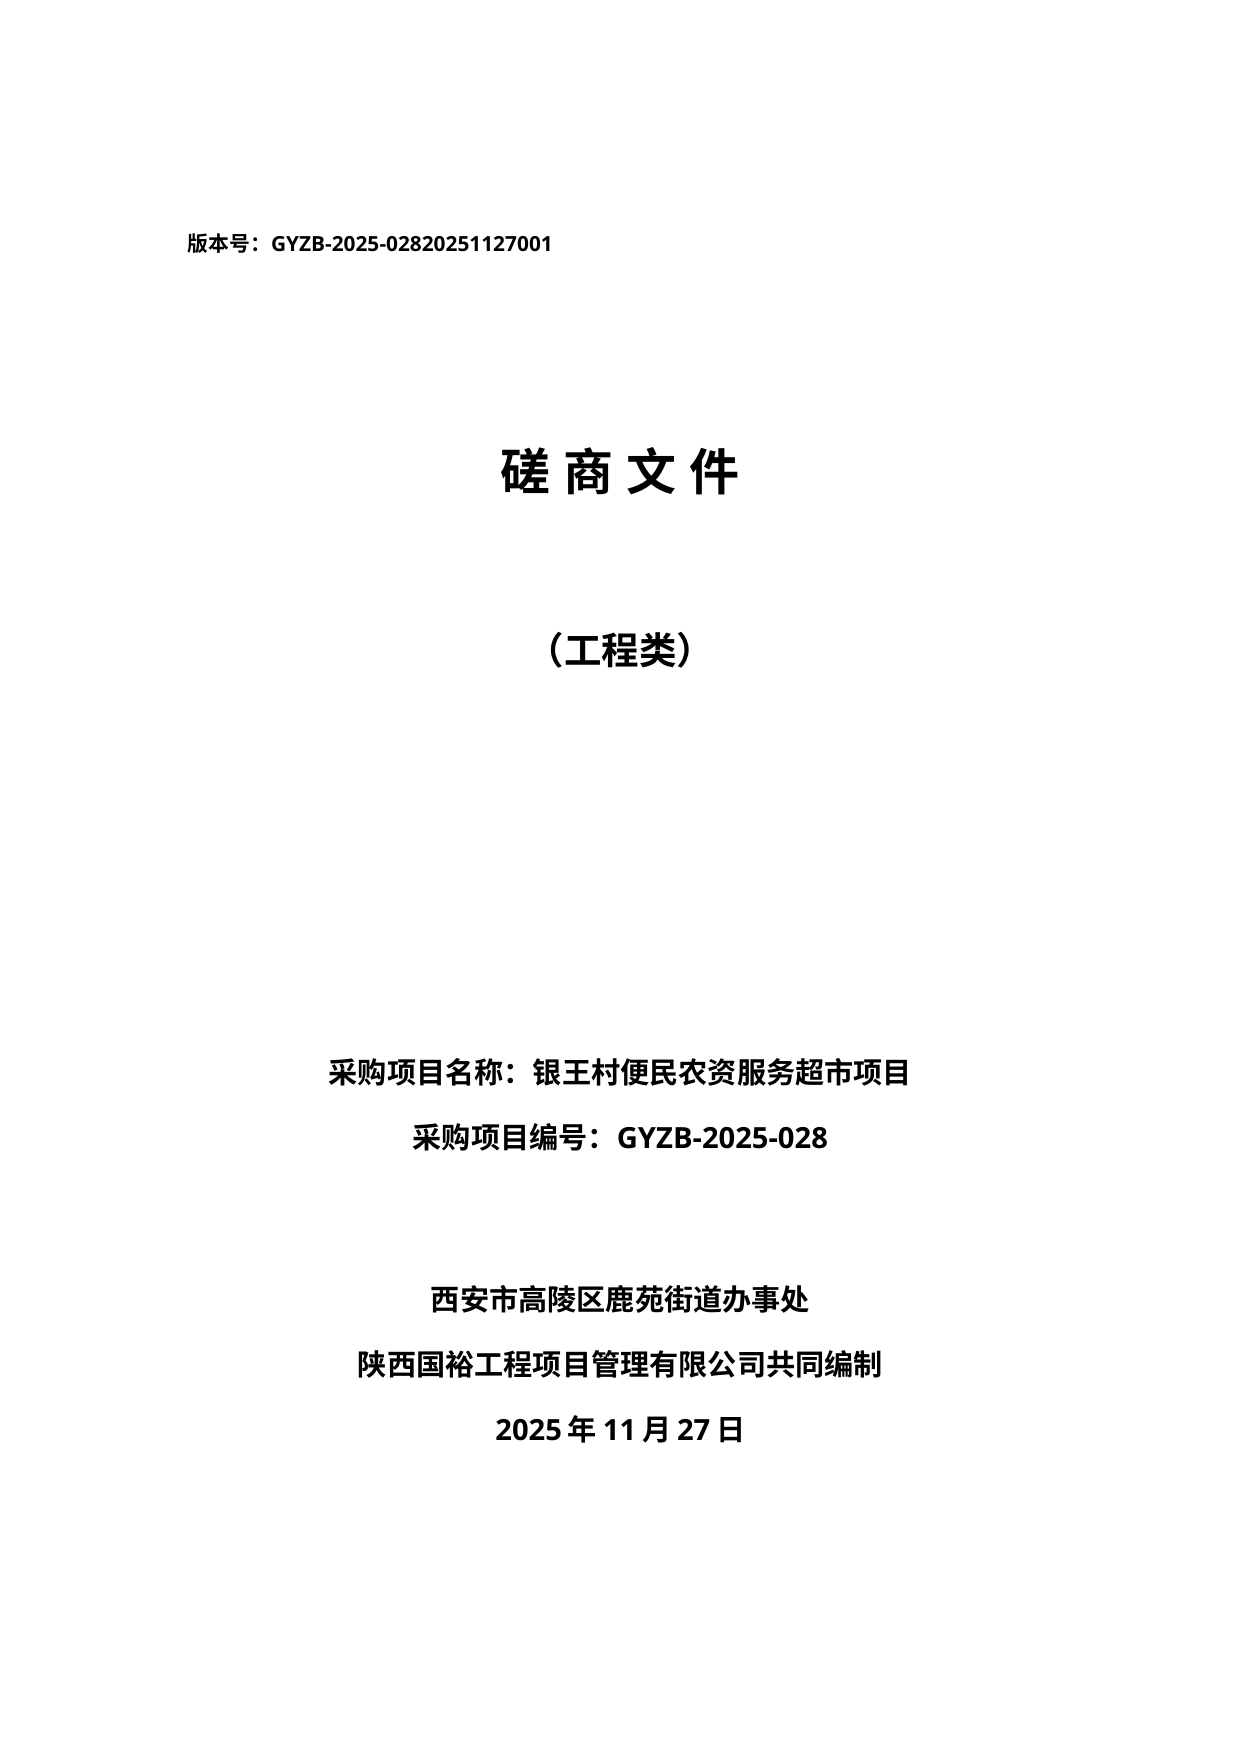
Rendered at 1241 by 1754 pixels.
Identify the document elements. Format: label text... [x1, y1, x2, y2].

text 采购项目名称：银王村便民农资服务超市项目 [187, 1039, 1053, 1104]
text （工程类） [187, 617, 1053, 1039]
text 陕西国裕工程项目管理有限公司共同编制 [187, 1332, 1053, 1397]
text 西安市高陵区鹿苑街道办事处 [187, 1267, 1053, 1332]
text 采购项目编号：GYZB-2025-028 [187, 1104, 1053, 1267]
text 2025年11月27日 [187, 1397, 1053, 1462]
text 磋 商 文 件 [187, 422, 1053, 617]
text 版本号：GYZB-2025-02820251127001 [187, 227, 1053, 422]
